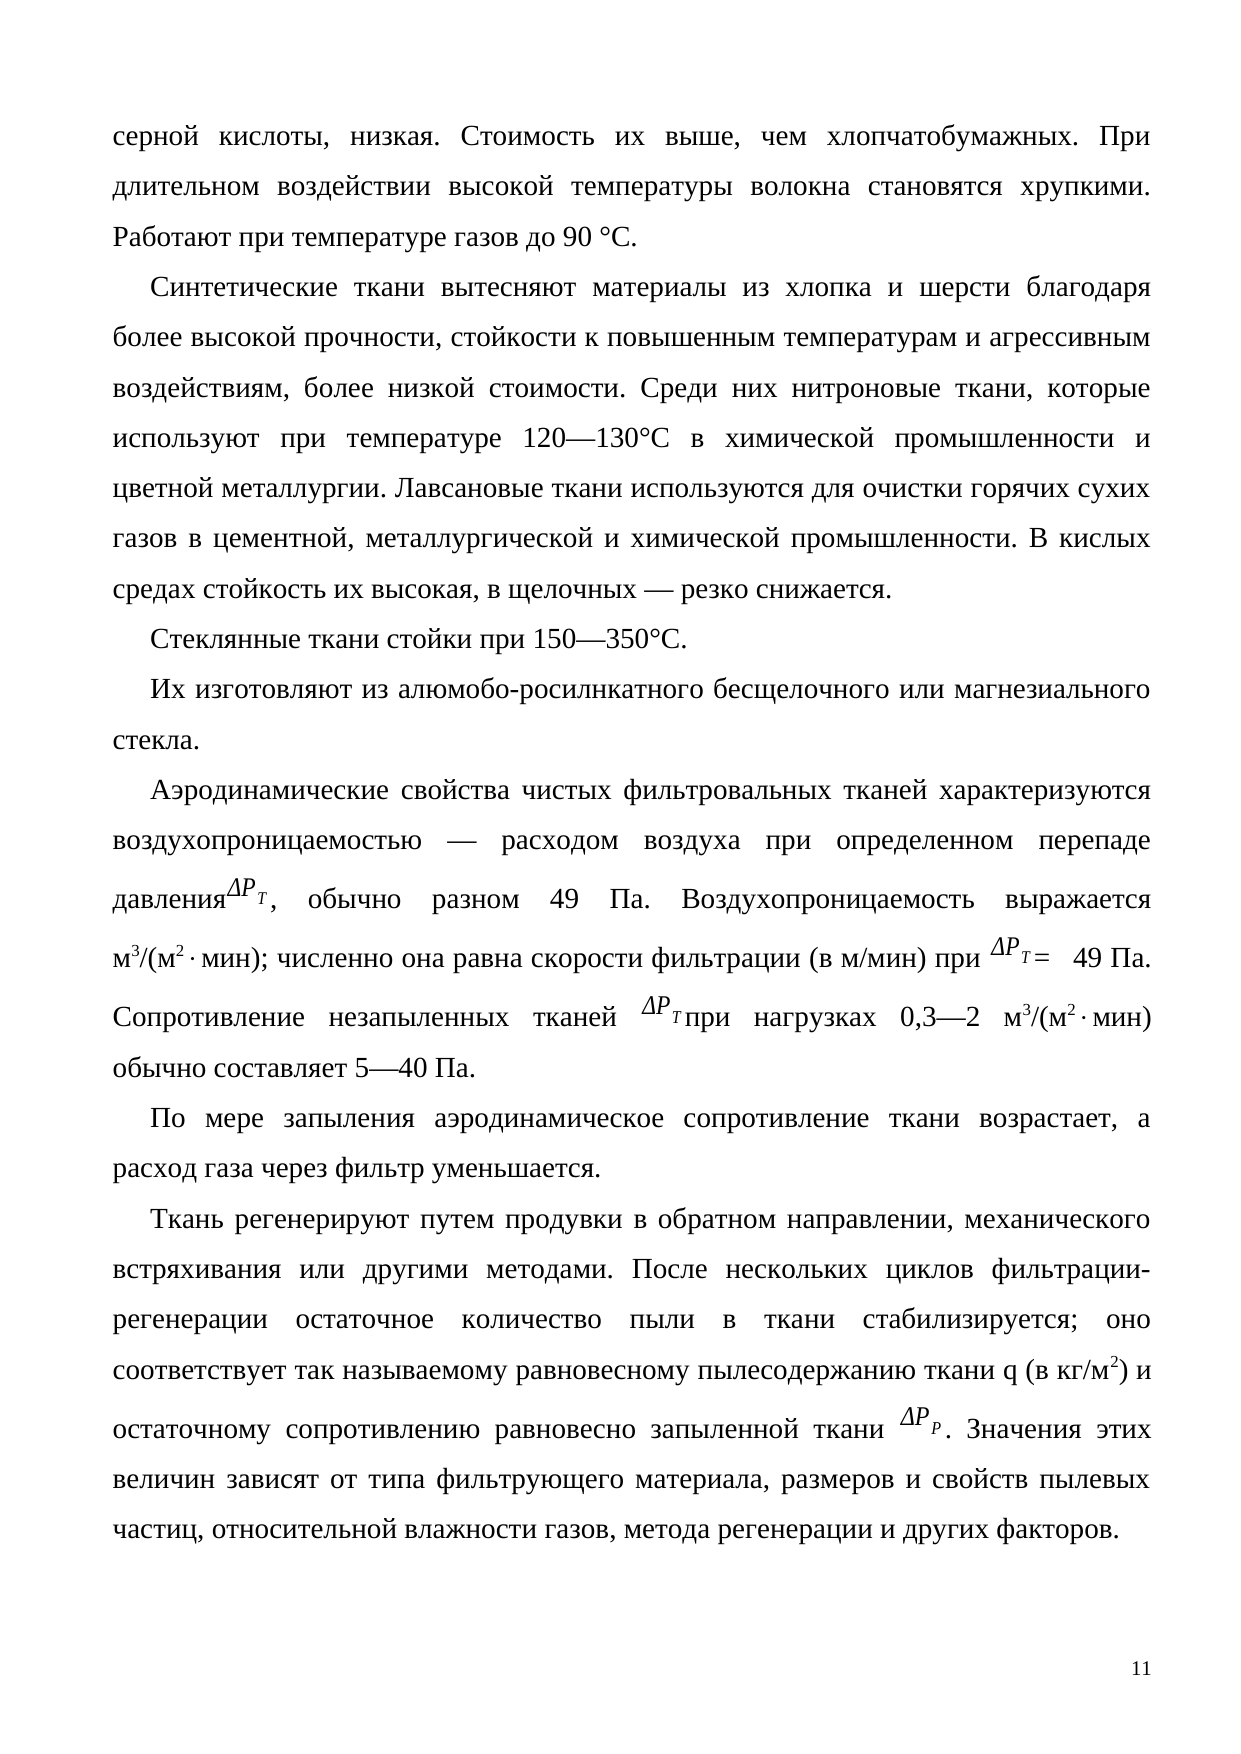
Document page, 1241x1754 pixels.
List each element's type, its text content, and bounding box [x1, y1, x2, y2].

text По мере запыления аэродинамическое сопротивление ткани возрастает, а расход газа через фильтр уменьшается. [112, 1100, 1152, 1184]
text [112, 118, 1152, 252]
text Синтетические ткани вытесняют материалы из хлопка и шерсти благодаря более высокой прочности, стойкости к повышенным температурам и агрессивным воздействиям, более низкой стоимости. Среди них нитроновые ткани, которые используют при температуре 120—130°С в химической промышленности и цветной металлургии. Лавсановые ткани используются для очистки горячих сухих газов в цементной, металлургической и химической промышленности. В кислых средах стойкость их высокая, в щелочных — резко снижается. [112, 269, 1152, 604]
text Их изготовляют из алюмобо-росилнкатного бесщелочного или магнезиального стекла. [112, 672, 1152, 755]
text Стеклянные ткани стойки при 150—350°С. [112, 621, 1152, 655]
text Аэродинамические свойства чистых фильтровальных тканей характеризуются воздухопроницаемостью — расходом воздуха при определенном перепаде давления, обычно разном 49 Па. Воздухопроницаемость выражается м3/(м2мин); численно она равна скорости фильтрации (в м/мин) при =49 Па. Сопротивление незапыленных тканей при нагрузках 0,3—2 м3/(м2мин) обычно составляет 5—40 Па. [112, 772, 1152, 1083]
text Ткань регенерируют путем продувки в обратном направлении, механического встряхивания или другими методами. После нескольких циклов фильтрации-регенерации остаточное количество пыли в ткани стабилизируется; оно соответствует так называемому равновесному пылесодержанию ткани q (в кг/м2) и остаточному сопротивлению равновесно запыленной ткани . Значения этих величин зависят от типа фильтрующего материала, размеров и свойств пылевых частиц, относительной влажности газов, метода регенерации и других факторов. [112, 1201, 1152, 1545]
